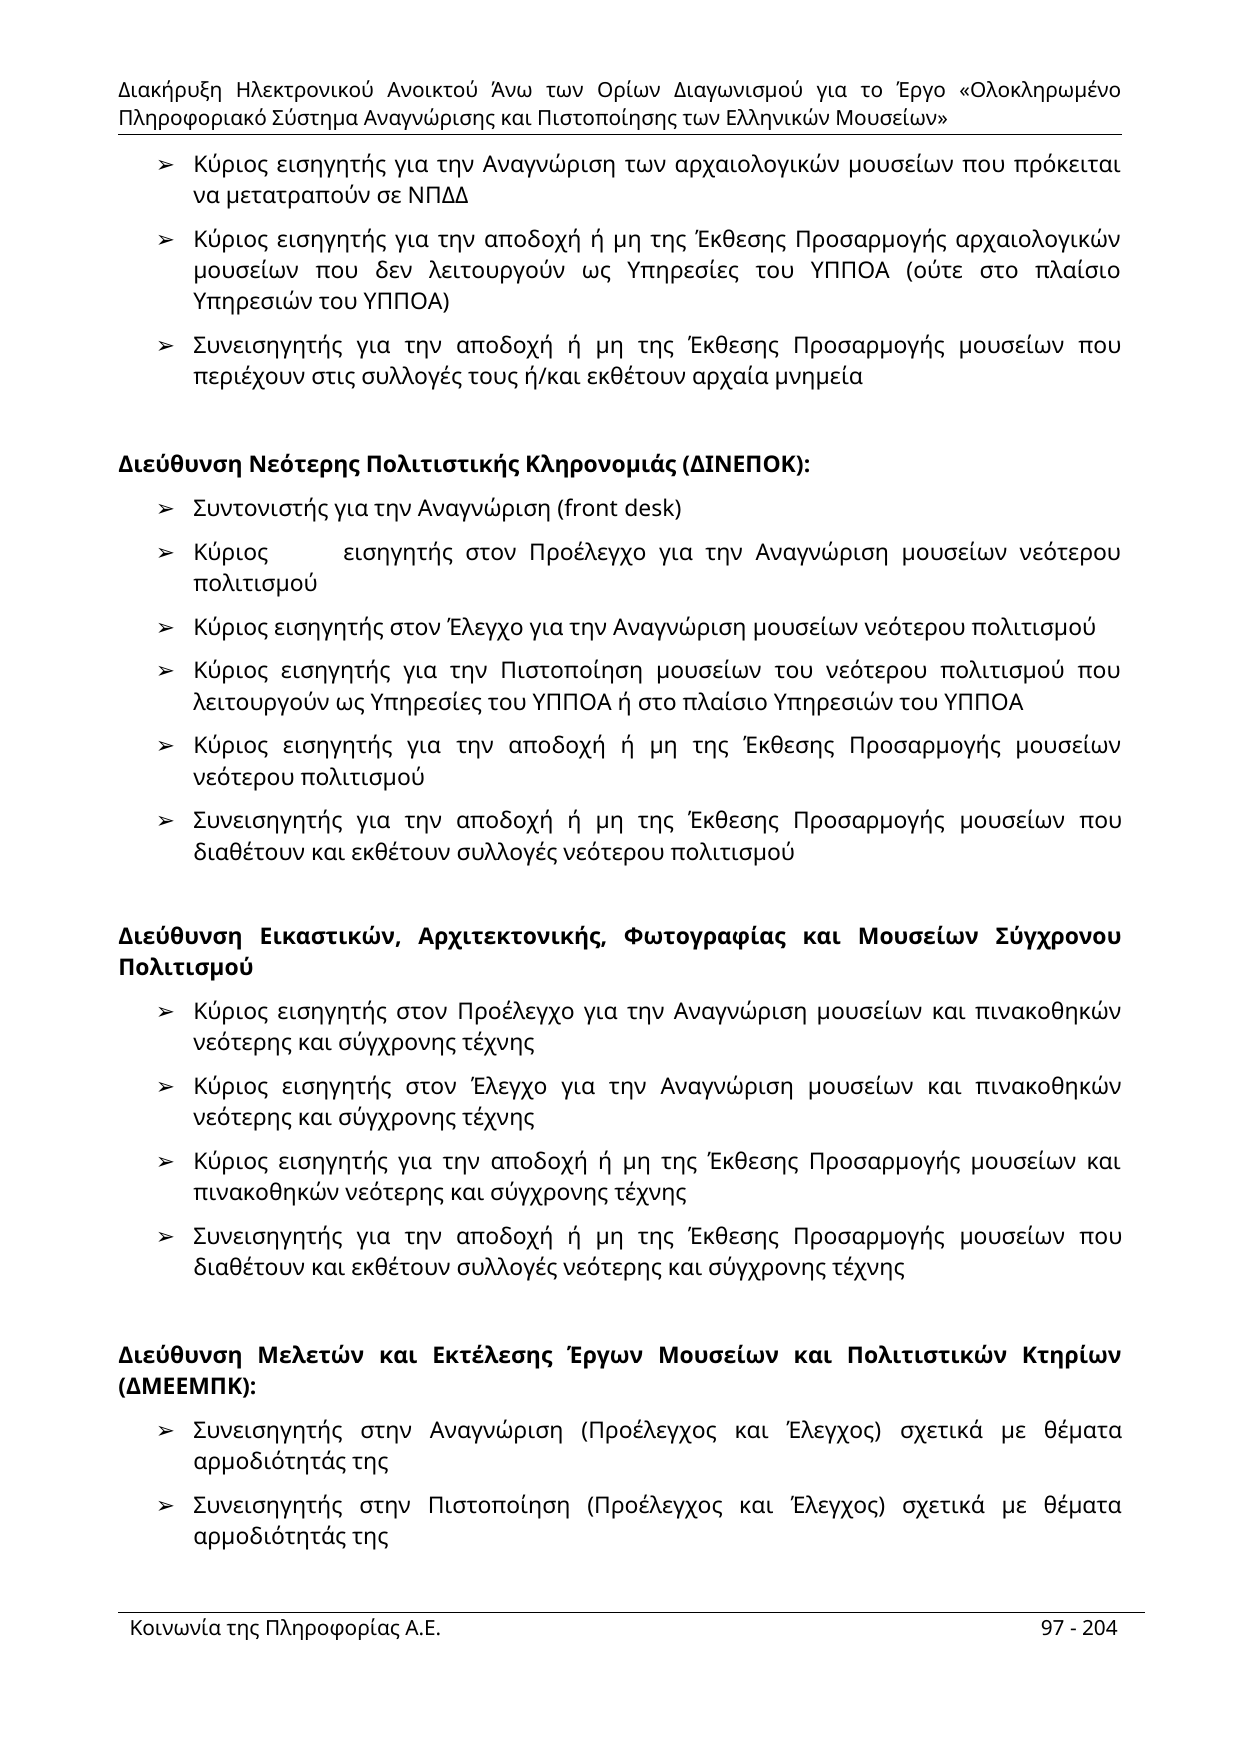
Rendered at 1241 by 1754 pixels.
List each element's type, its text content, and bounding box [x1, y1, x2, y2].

list Συντονιστής για την Αναγνώριση (front desk) [156, 492, 1122, 523]
list Κύριος εισηγητής για την αποδοχή ή μη της Έκθεσης Προσαρμογής μουσείων νεότερου πολιτισμού [156, 729, 1122, 792]
text Διεύθυνση Νεότερης Πολιτιστικής Κληρονομιάς (ΔΙΝΕΠΟΚ): [118, 448, 1122, 479]
list Κύριος εισηγητής στον Έλεγχο για την Αναγνώριση μουσείων νεότερου πολιτισμού [156, 611, 1122, 642]
list Κύριος εισηγητής στον Προέλεγχο για την Αναγνώριση μουσείων νεότερου πολιτισμού [156, 536, 1122, 598]
list Κύριος εισηγητής για την Πιστοποίηση μουσείων του νεότερου πολιτισμού που λειτουργούν ως Υπηρεσίες του ΥΠΠΟΑ ή στο πλαίσιο Υπηρεσιών του ΥΠΠΟΑ [156, 654, 1122, 717]
list Κύριος εισηγητής στον Έλεγχο για την Αναγνώριση μουσείων και πινακοθηκών νεότερης και σύγχρονης τέχνης [156, 1070, 1122, 1132]
list Κύριος εισηγητής για την αποδοχή ή μη της Έκθεσης Προσαρμογής αρχαιολογικών μουσείων που δεν λειτουργούν ως Υπηρεσίες του ΥΠΠΟΑ (ούτε στο πλαίσιο Υπηρεσιών του ΥΠΠΟΑ) [156, 222, 1122, 316]
list Κύριος εισηγητής στον Προέλεγχο για την Αναγνώριση μουσείων και πινακοθηκών νεότερης και σύγχρονης τέχνης [156, 995, 1122, 1057]
list Κύριος εισηγητής για την Αναγνώριση των αρχαιολογικών μουσείων που πρόκειται να μετατραπούν σε ΝΠΔΔ [156, 147, 1122, 210]
list Συνεισηγητής για την αποδοχή ή μη της Έκθεσης Προσαρμογής μουσείων που διαθέτουν και εκθέτουν συλλογές νεότερου πολιτισμού [156, 804, 1122, 867]
list Συνεισηγητής στην Αναγνώριση (Προέλεγχος και Έλεγχος) σχετικά με θέματα αρμοδιότητάς της [156, 1414, 1122, 1477]
text Διεύθυνση Εικαστικών, Αρχιτεκτονικής, Φωτογραφίας και Μουσείων Σύγχρονου Πολιτισμού [118, 920, 1122, 982]
list Συνεισηγητής για την αποδοχή ή μη της Έκθεσης Προσαρμογής μουσείων που περιέχουν στις συλλογές τους ή/και εκθέτουν αρχαία μνημεία [156, 329, 1122, 391]
text Διεύθυνση Μελετών και Εκτέλεσης Έργων Μουσείων και Πολιτιστικών Κτηρίων (ΔΜΕΕΜΠΚ): [118, 1339, 1122, 1402]
list Συνεισηγητής στην Πιστοποίηση (Προέλεγχος και Έλεγχος) σχετικά με θέματα αρμοδιότητάς της [156, 1489, 1122, 1552]
list Συνεισηγητής για την αποδοχή ή μη της Έκθεσης Προσαρμογής μουσείων που διαθέτουν και εκθέτουν συλλογές νεότερης και σύγχρονης τέχνης [156, 1220, 1122, 1282]
list Κύριος εισηγητής για την αποδοχή ή μη της Έκθεσης Προσαρμογής μουσείων και πινακοθηκών νεότερης και σύγχρονης τέχνης [156, 1145, 1122, 1207]
